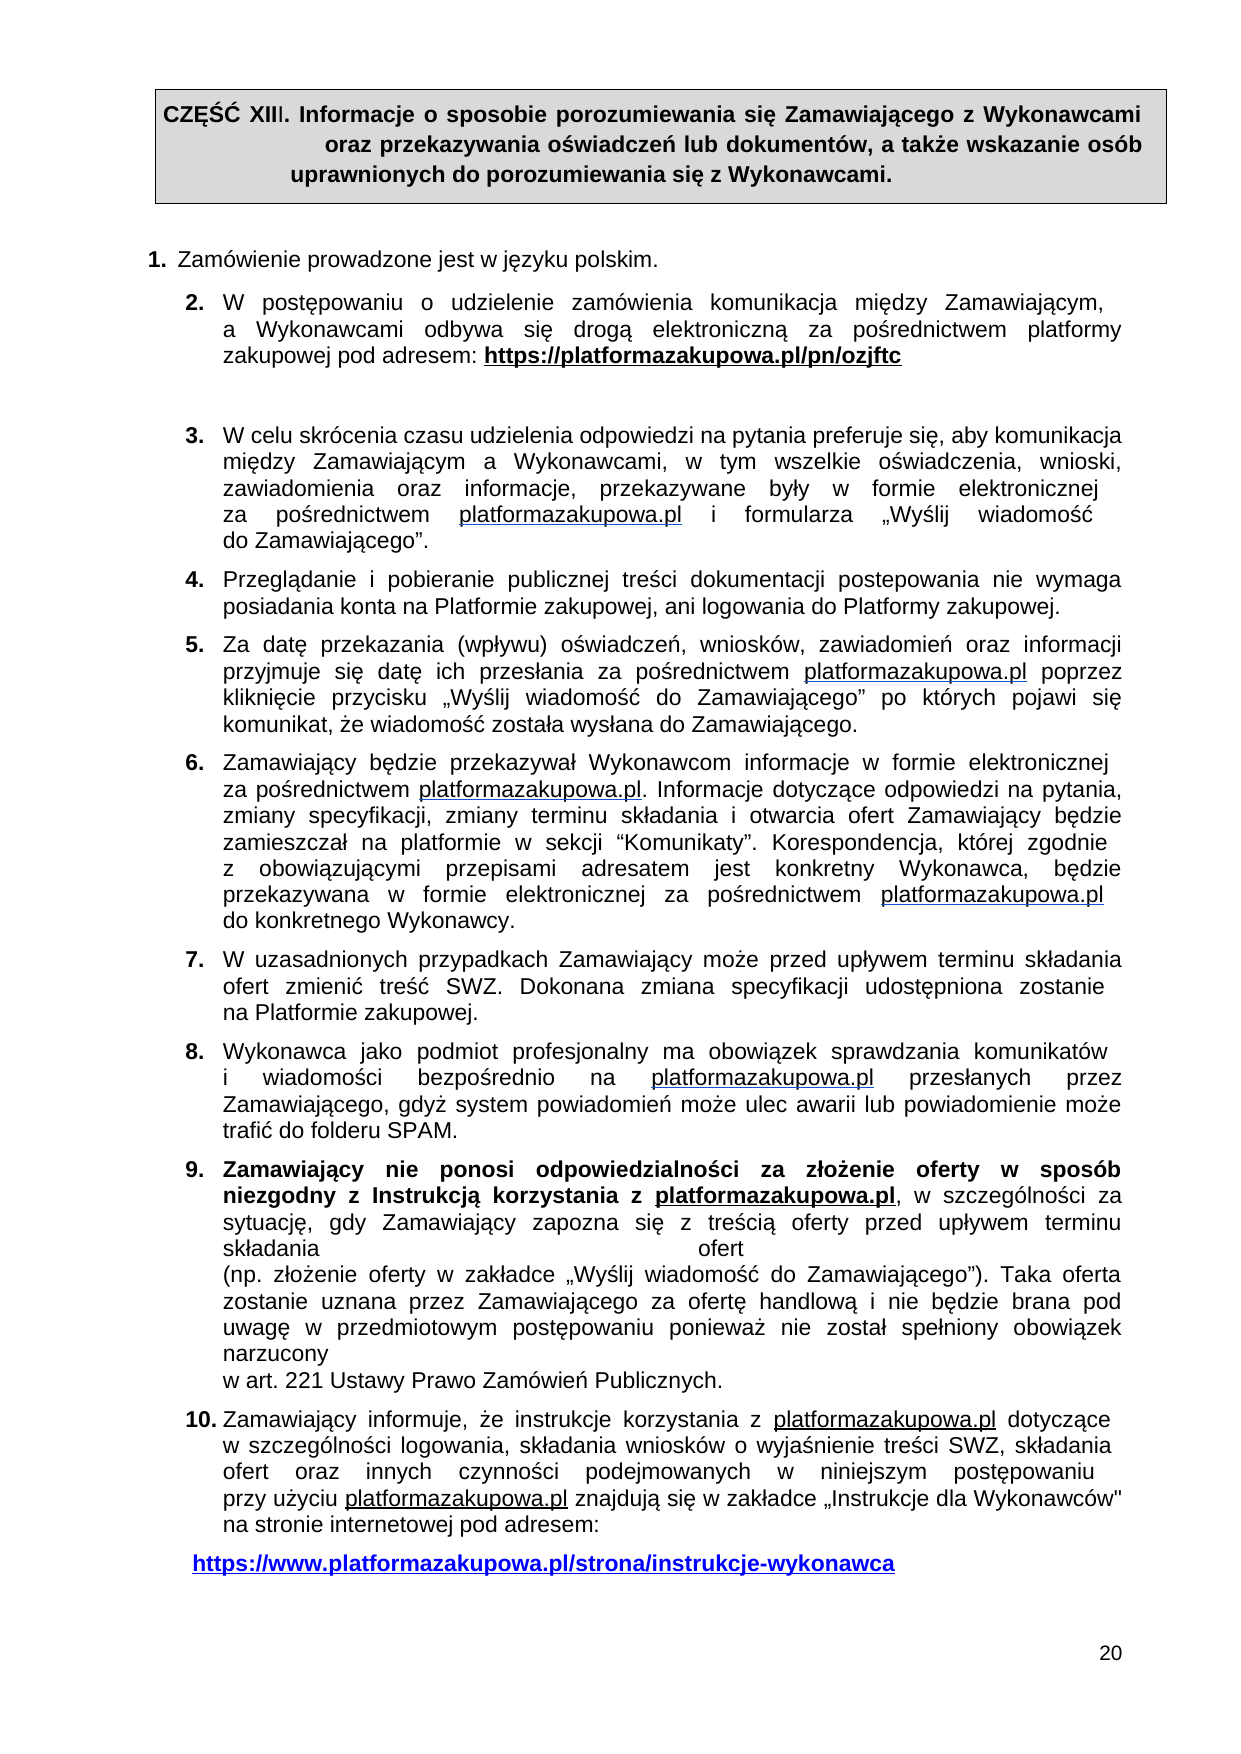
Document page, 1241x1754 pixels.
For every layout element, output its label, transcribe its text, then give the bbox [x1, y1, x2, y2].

list Zamawiający będzie przekazywał Wykonawcom informacje w formie elektronicznej za pośrednictwem platformazakupowa.pl. Informacje dotyczące odpowiedzi na pytania, zmiany specyfikacji, zmiany terminu składania i otwarcia ofert Zamawiający będzie zamieszczał na platformie w sekcji “Komunikaty”. Korespondencja, której zgodnie z obowiązującymi przepisami adresatem jest konkretny Wykonawca, będzie przekazywana w formie elektronicznej za pośrednictwem platformazakupowa.pl do konkretnego Wykonawcy. [185, 749, 1122, 934]
list W uzasadnionych przypadkach Zamawiający może przed upływem terminu składania ofert zmienić treść SWZ. Dokonana zmiana specyfikacji udostępniona zostanie na Platformie zakupowej. [185, 946, 1122, 1025]
list Wykonawca jako podmiot profesjonalny ma obowiązek sprawdzania komunikatów i wiadomości bezpośrednio na platformazakupowa.pl przesłanych przez Zamawiającego, gdyż system powiadomień może ulec awarii lub powiadomienie może trafić do folderu SPAM. [185, 1038, 1122, 1143]
list W celu skrócenia czasu udzielenia odpowiedzi na pytania preferuje się, aby komunikacja między Zamawiającym a Wykonawcami, w tym wszelkie oświadczenia, wnioski, zawiadomienia oraz informacje, przekazywane były w formie elektronicznej za pośrednictwem platformazakupowa.pl i formularza „Wyślij wiadomość do Zamawiającego”. [185, 422, 1122, 554]
list Zamówienie prowadzone jest w języku polskim. [148, 246, 1122, 273]
list Przeglądanie i pobieranie publicznej treści dokumentacji postepowania nie wymaga posiadania konta na Platformie zakupowej, ani logowania do Platformy zakupowej. [185, 566, 1122, 619]
text https://www.platformazakupowa.pl/strona/instrukcje-wykonawca [192, 1550, 1122, 1576]
list Zamawiający informuje, że instrukcje korzystania z platformazakupowa.pl dotyczące w szczególności logowania, składania wniosków o wyjaśnienie treści SWZ, składania ofert oraz innych czynności podejmowanych w niniejszym postępowaniu przy użyciu platformazakupowa.pl znajdują się w zakładce „Instrukcje dla Wykonawców" na stronie internetowej pod adresem: [185, 1406, 1122, 1537]
list W postępowaniu o udzielenie zamówienia komunikacja między Zamawiającym, a Wykonawcami odbywa się drogą elektroniczną za pośrednictwem platformy zakupowej pod adresem: https://platformazakupowa.pl/pn/ozjftc [185, 289, 1122, 368]
list Za datę przekazania (wpływu) oświadczeń, wniosków, zawiadomień oraz informacji przyjmuje się datę ich przesłania za pośrednictwem platformazakupowa.pl poprzez kliknięcie przycisku „Wyślij wiadomość do Zamawiającego” po których pojawi się komunikat, że wiadomość została wysłana do Zamawiającego. [185, 631, 1122, 737]
list Zamawiający nie ponosi odpowiedzialności za złożenie oferty w sposób niezgodny z Instrukcją korzystania z platformazakupowa.pl, w szczególności za sytuację, gdy Zamawiający zapozna się z treścią oferty przed upływem terminu składania ofert (np. złożenie oferty w zakładce „Wyślij wiadomość do Zamawiającego”). Taka oferta zostanie uznana przez Zamawiającego za ofertę handlową i nie będzie brana pod uwagę w przedmiotowym postępowaniu ponieważ nie został spełniony obowiązek narzucony w art. 221 Ustawy Prawo Zamówień Publicznych. [185, 1156, 1122, 1393]
table_header CZĘŚĆ XIII. Informacje o sposobie porozumiewania się Zamawiającego z Wykonawcami oraz przekazywania oświadczeń lub dokumentów, a także wskazanie osób uprawnionych do porozumiewania się z Wykonawcami. [156, 90, 1166, 203]
